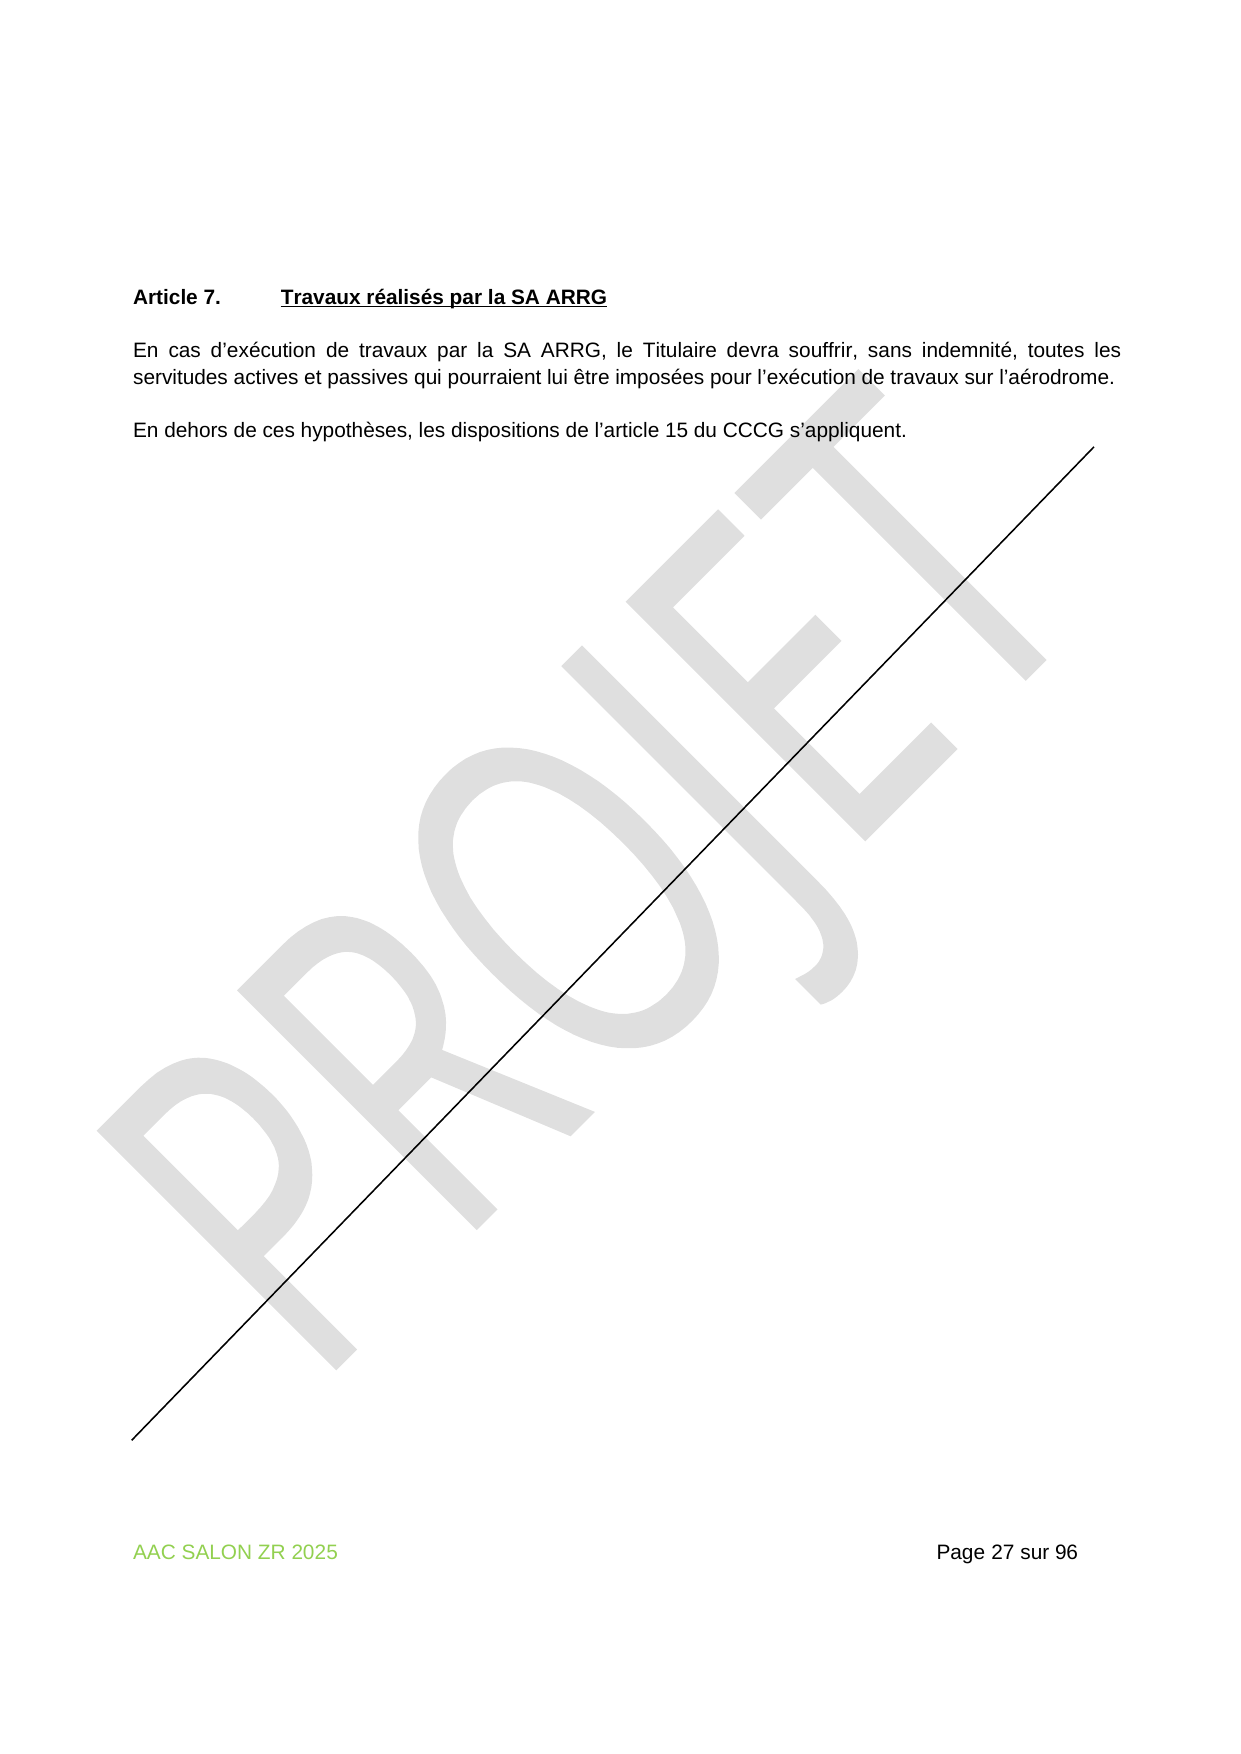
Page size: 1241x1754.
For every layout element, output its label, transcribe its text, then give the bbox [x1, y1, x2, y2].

subtitle Travaux réalisés par la SA ARRG [133, 285, 1122, 309]
text En dehors de ces hypothèses, les dispositions de l’article 15 du CCCG s’appliquent. [133, 417, 1122, 441]
text En cas d’exécution de travaux par la SA ARRG, le Titulaire devra souffrir, sans indemnité, toutes les servitudes actives et passives qui pourraient lui être imposées pour l’exécution de travaux sur l’aérodrome. [133, 337, 1122, 389]
